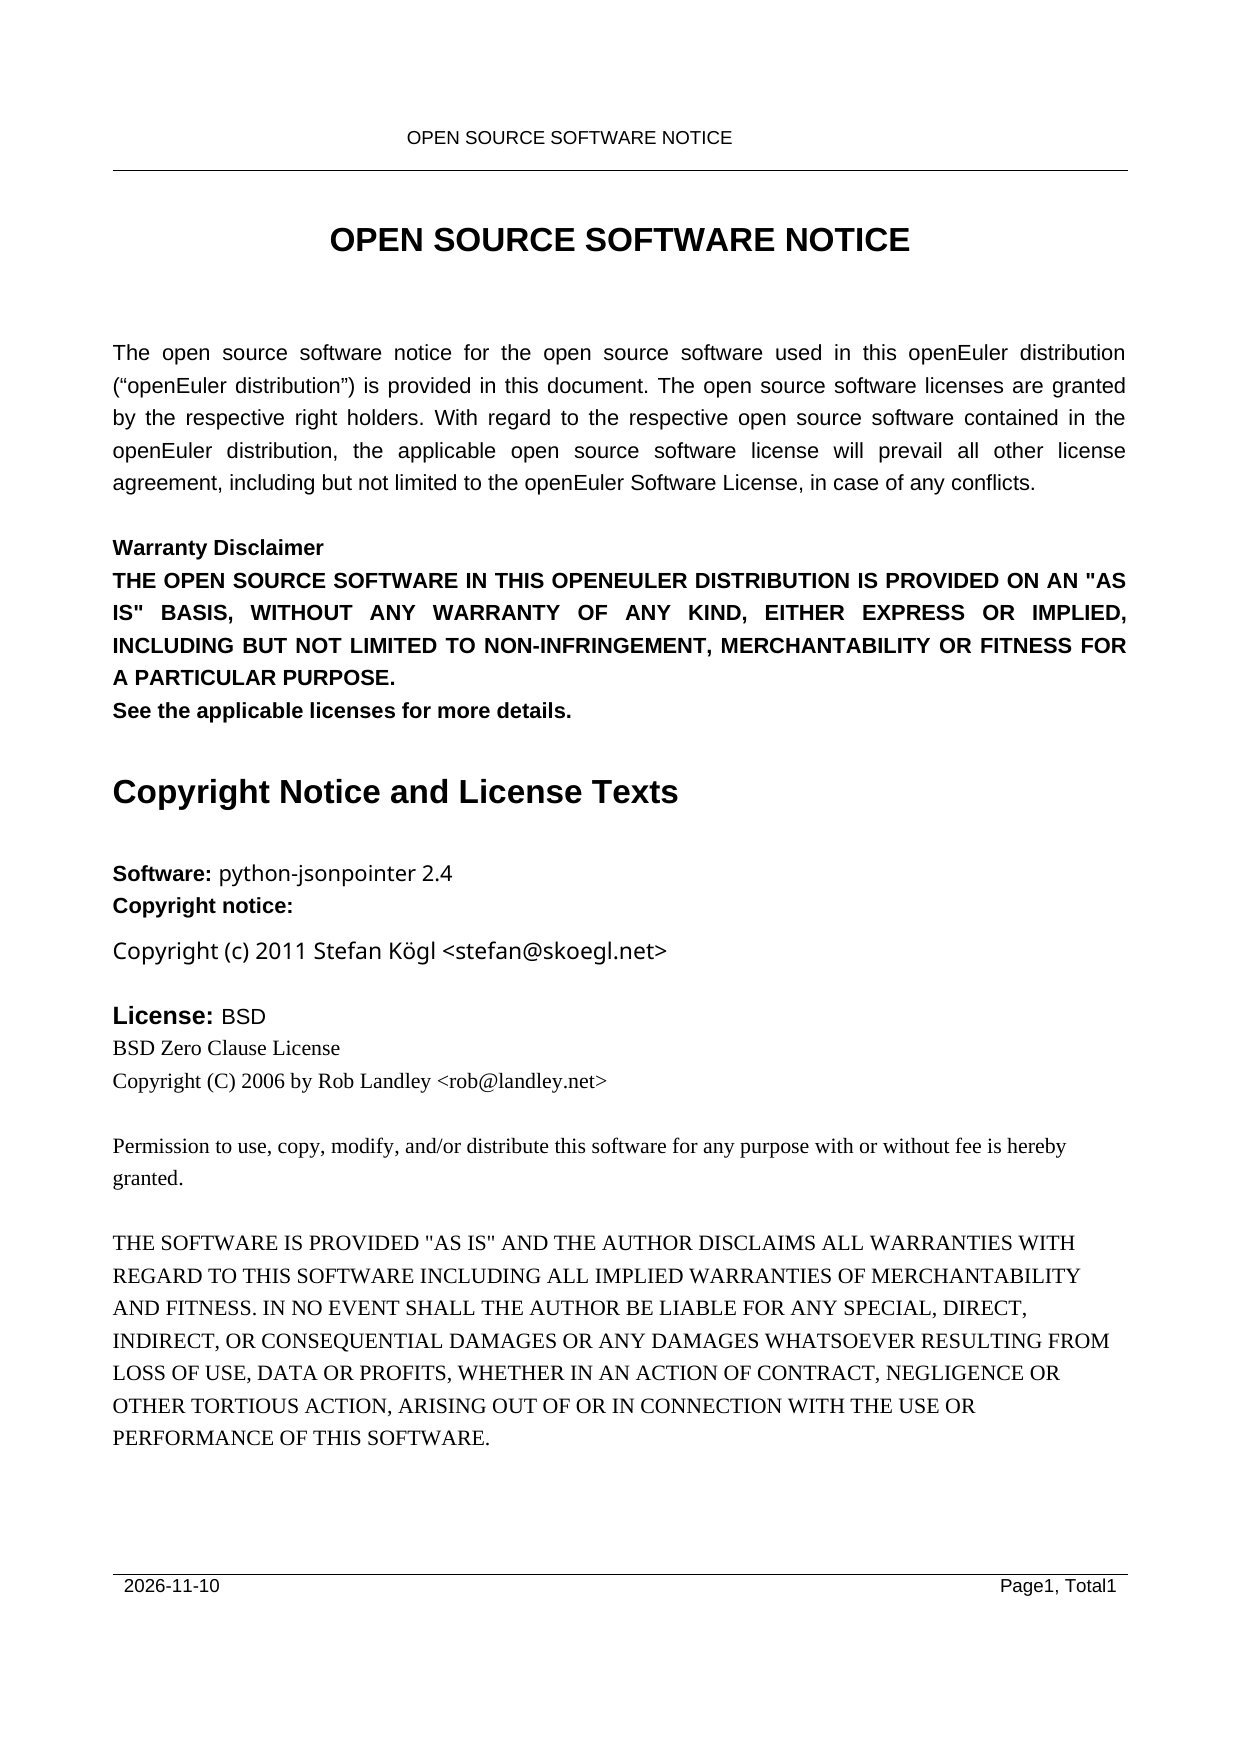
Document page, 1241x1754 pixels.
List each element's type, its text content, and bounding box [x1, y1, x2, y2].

text Copyright notice: [112, 889, 1128, 921]
title Software: python-jsonpointer 2.4 [112, 856, 1128, 889]
text BSD Zero Clause License Copyright (C) 2006 by Rob Landley <rob@landley.net> Permission to use, copy, modify, and/or distribute this software for any purpose with or without fee is hereby granted. THE SOFTWARE IS PROVIDED "AS IS" AND THE AUTHOR DISCLAIMS ALL WARRANTIES WITH REGARD TO THIS SOFTWARE INCLUDING ALL IMPLIED WARRANTIES OF MERCHANTABILITY AND FITNESS. IN NO EVENT SHALL THE AUTHOR BE LIABLE FOR ANY SPECIAL, DIRECT, INDIRECT, OR CONSEQUENTIAL DAMAGES OR ANY DAMAGES WHATSOEVER RESULTING FROM LOSS OF USE, DATA OR PROFITS, WHETHER IN AN ACTION OF CONTRACT, NEGLIGENCE OR OTHER TORTIOUS ACTION, ARISING OUT OF OR IN CONNECTION WITH THE USE OR PERFORMANCE OF THIS SOFTWARE. [112, 1031, 1128, 1486]
text OPEN SOURCE SOFTWARE NOTICE [112, 206, 1128, 271]
text Copyright Notice and License Texts [112, 759, 1128, 824]
text Copyright (c) 2011 Stefan Kögl <stefan@skoegl.net> [112, 934, 1128, 999]
text The open source software notice for the open source software used in this openEuler distribution (“openEuler distribution”) is provided in this document. The open source software licenses are granted by the respective right holders. With regard to the respective open source software contained in the openEuler distribution, the applicable open source software license will prevail all other license agreement, including but not limited to the openEuler Software License, in case of any conflicts. [112, 336, 1128, 499]
text Warranty Disclaimer [112, 531, 1128, 564]
text THE OPEN SOURCE SOFTWARE IN THIS OPENEULER DISTRIBUTION IS PROVIDED ON AN "AS IS" BASIS, WITHOUT ANY WARRANTY OF ANY KIND, EITHER EXPRESS OR IMPLIED, INCLUDING BUT NOT LIMITED TO NON-INFRINGEMENT, MERCHANTABILITY OR FITNESS FOR A PARTICULAR PURPOSE. See the applicable licenses for more details. [112, 564, 1128, 726]
text License: BSD [112, 999, 1128, 1031]
